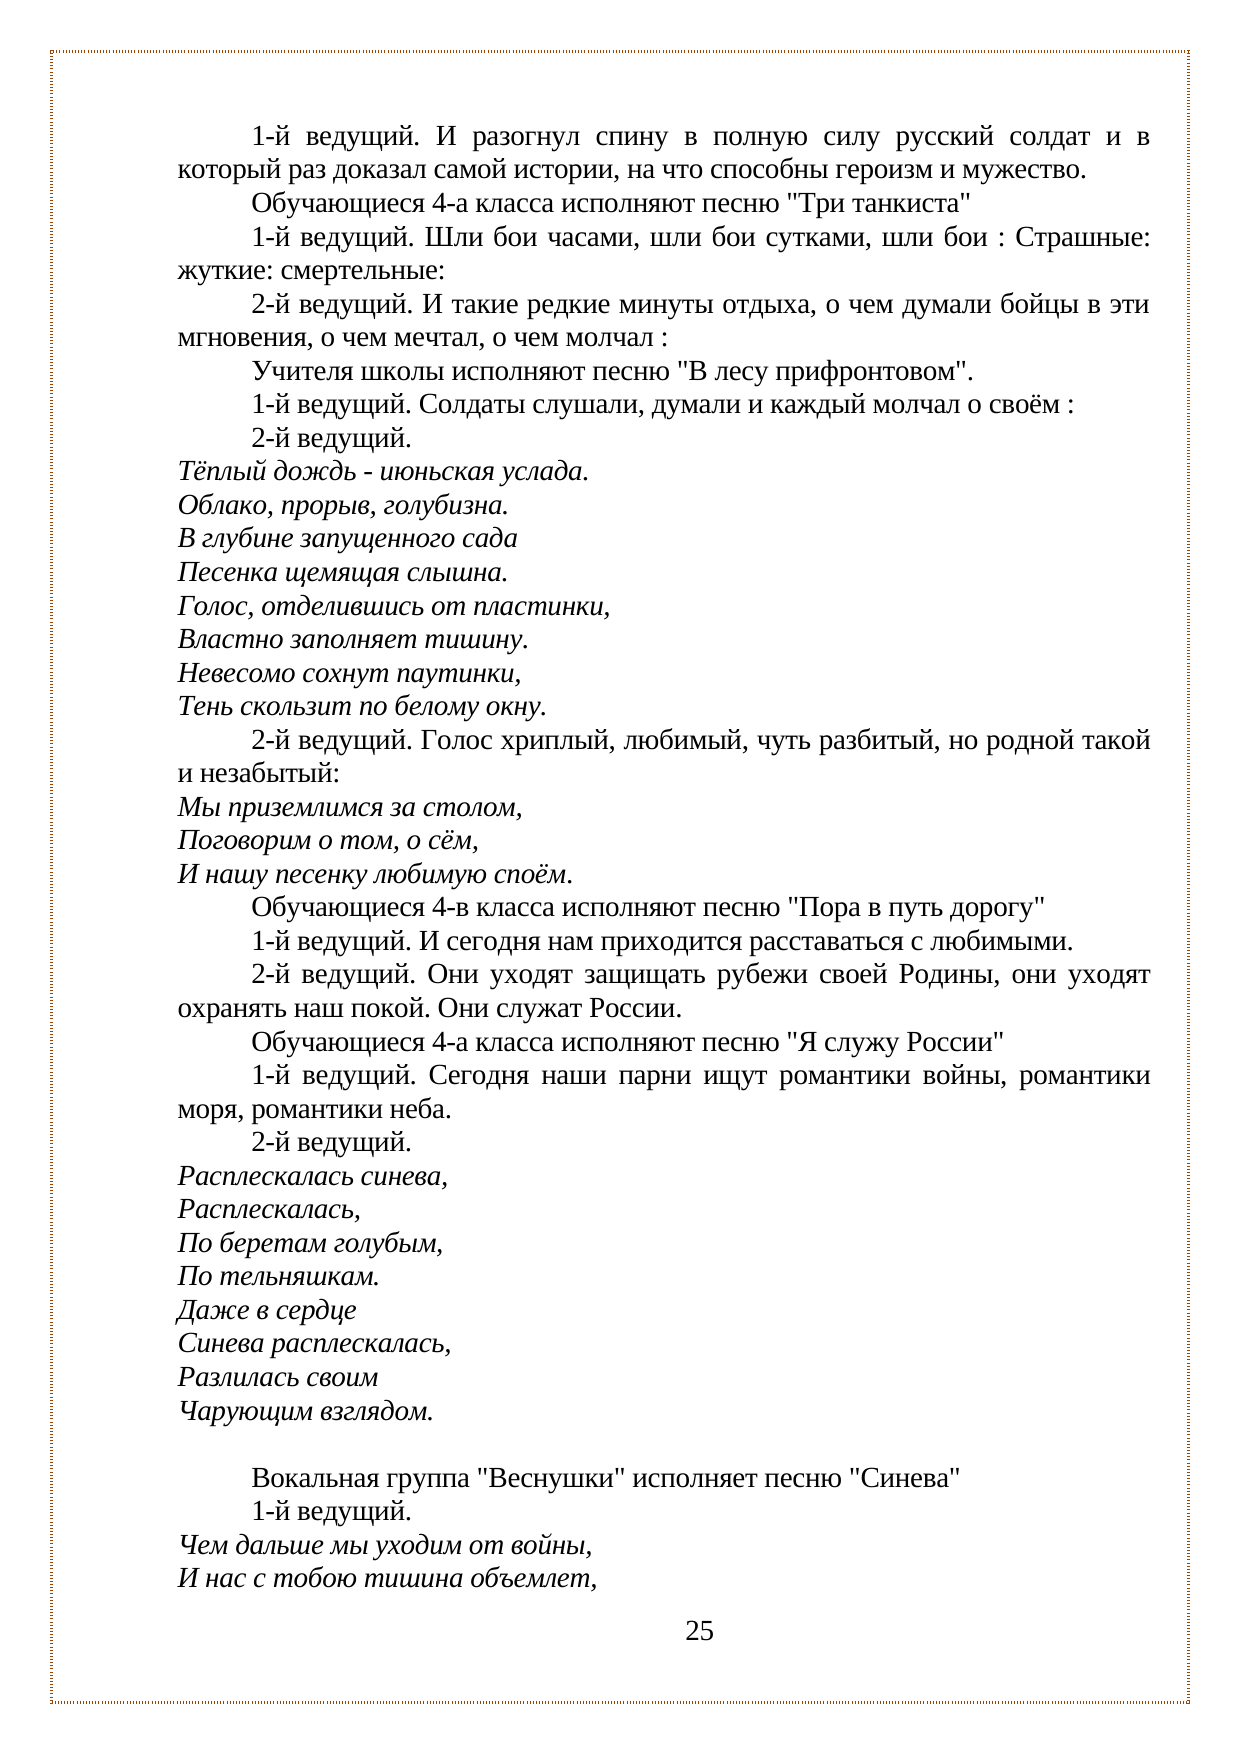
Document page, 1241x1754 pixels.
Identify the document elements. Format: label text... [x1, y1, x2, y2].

text 2-й ведущий. Они уходят защищать рубежи своей Родины, они уходят охранять наш покой. Они служат России. [177, 957, 1152, 1024]
text 1-й ведущий. Солдаты слушали, думали и каждый молчал о своём : [177, 386, 1152, 420]
text 1-й ведущий. Сегодня наши парни ищут романтики войны, романтики моря, романтики неба. [177, 1057, 1152, 1124]
text 1-й ведущий. Шли бои часами, шли бои сутками, шли бои : Страшные: жуткие: смертельные: [177, 219, 1152, 286]
text 2-й ведущий. И такие редкие минуты отдыха, о чем думали бойцы в эти мгновения, о чем мечтал, о чем молчал : [177, 286, 1152, 353]
text Мы приземлимся за столом, Поговорим о том, о сём, И нашу песенку любимую споём. [177, 789, 1152, 889]
text Учителя школы исполняют песню "В лесу прифронтовом". [177, 353, 1152, 386]
text 1-й ведущий. [177, 1493, 1152, 1527]
text Обучающиеся 4-а класса исполняют песню "Я служу России" [177, 1024, 1152, 1057]
text 1-й ведущий. И разогнул спину в полную силу русский солдат и в который раз доказал самой истории, на что способны героизм и мужество. [177, 118, 1152, 185]
text 2-й ведущий. [177, 1124, 1152, 1158]
text Тёплый дождь - июньская услада. Облако, прорыв, голубизна. В глубине запущенного сада Песенка щемящая слышна. Голос, отделившись от пластинки, Властно заполняет тишину. Невесомо сохнут паутинки, Тень скользит по белому окну. [177, 453, 1152, 722]
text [177, 1527, 1152, 1594]
text Расплескалась синева, Расплескалась, По беретам голубым, По тельняшкам. Даже в сердце Синева расплескалась, Разлилась своим Чарующим взглядом. [177, 1158, 1152, 1426]
text 2-й ведущий. [177, 420, 1152, 453]
text Обучающиеся 4-а класса исполняют песню "Три танкиста" [177, 185, 1152, 219]
text Вокальная группа "Веснушки" исполняет песню "Синева" [177, 1460, 1152, 1493]
text 1-й ведущий. И сегодня нам приходится расставаться с любимыми. [177, 923, 1152, 957]
text 2-й ведущий. Голос хриплый, любимый, чуть разбитый, но родной такой и незабытый: [177, 722, 1152, 789]
text Обучающиеся 4-в класса исполняют песню "Пора в путь дорогу" [177, 889, 1152, 923]
